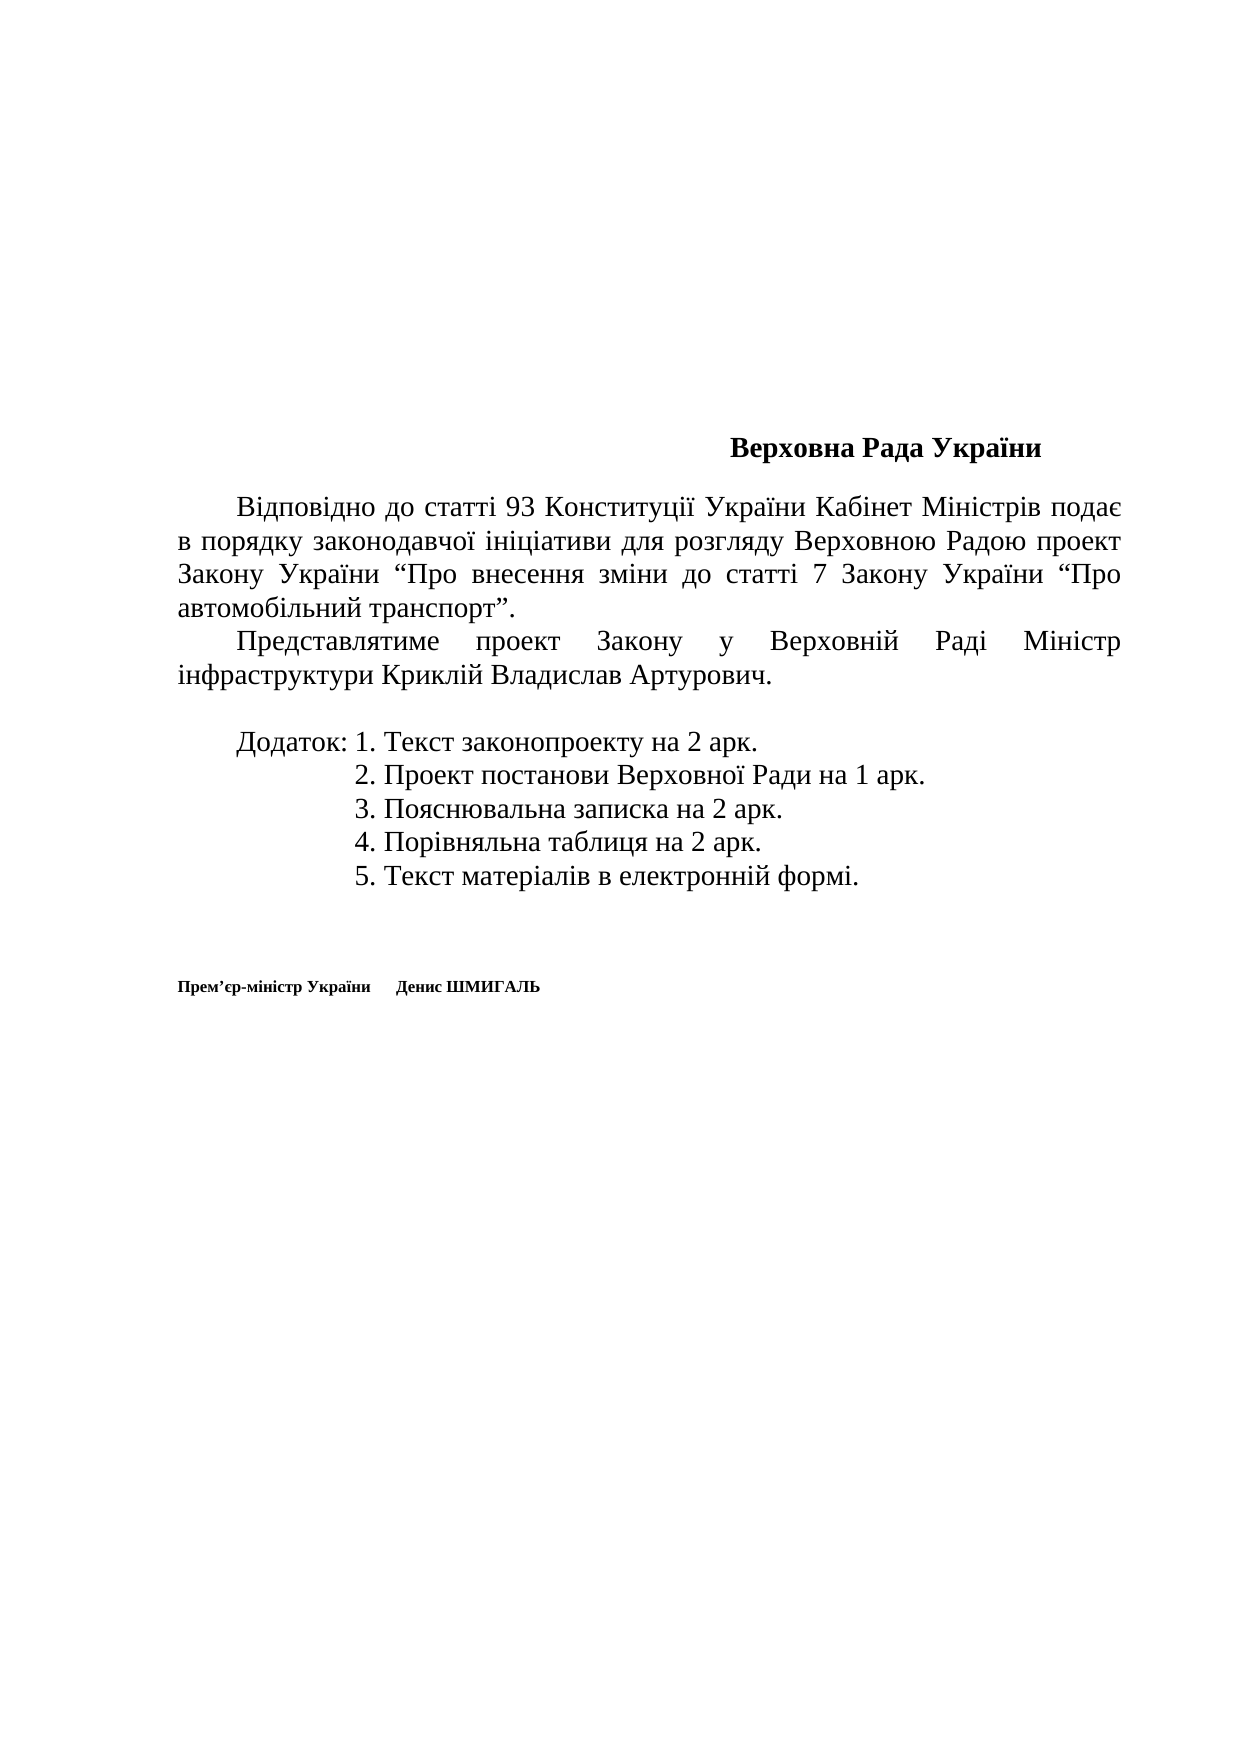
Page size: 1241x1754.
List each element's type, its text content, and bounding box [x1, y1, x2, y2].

text 4. Порівняльна таблиця на 2 арк. [177, 824, 1122, 858]
text Представлятиме проект Закону у Верховній Раді Міністр інфраструктури Криклій Владислав Артурович. [177, 623, 1122, 690]
text Верховна Рада України [650, 431, 1122, 464]
text 3. Пояснювальна записка на 2 арк. [177, 791, 1122, 824]
text Відповідно до статті 93 Конституції України Кабінет Міністрів подає в порядку законодавчої ініціативи для розгляду Верховною Радою проект Закону України “Про внесення зміни до статті 7 Закону України “Про автомобільний транспорт”. [177, 489, 1122, 623]
text Додаток: 1. Текст законопроекту на 2 арк. [177, 724, 1122, 757]
text Прем’єр-міністр України Денис ШМИГАЛЬ [177, 963, 1122, 996]
text 2. Проект постанови Верховної Ради на 1 арк. [177, 757, 1122, 791]
text 5. Текст матеріалів в електронній формі. [177, 858, 1122, 892]
